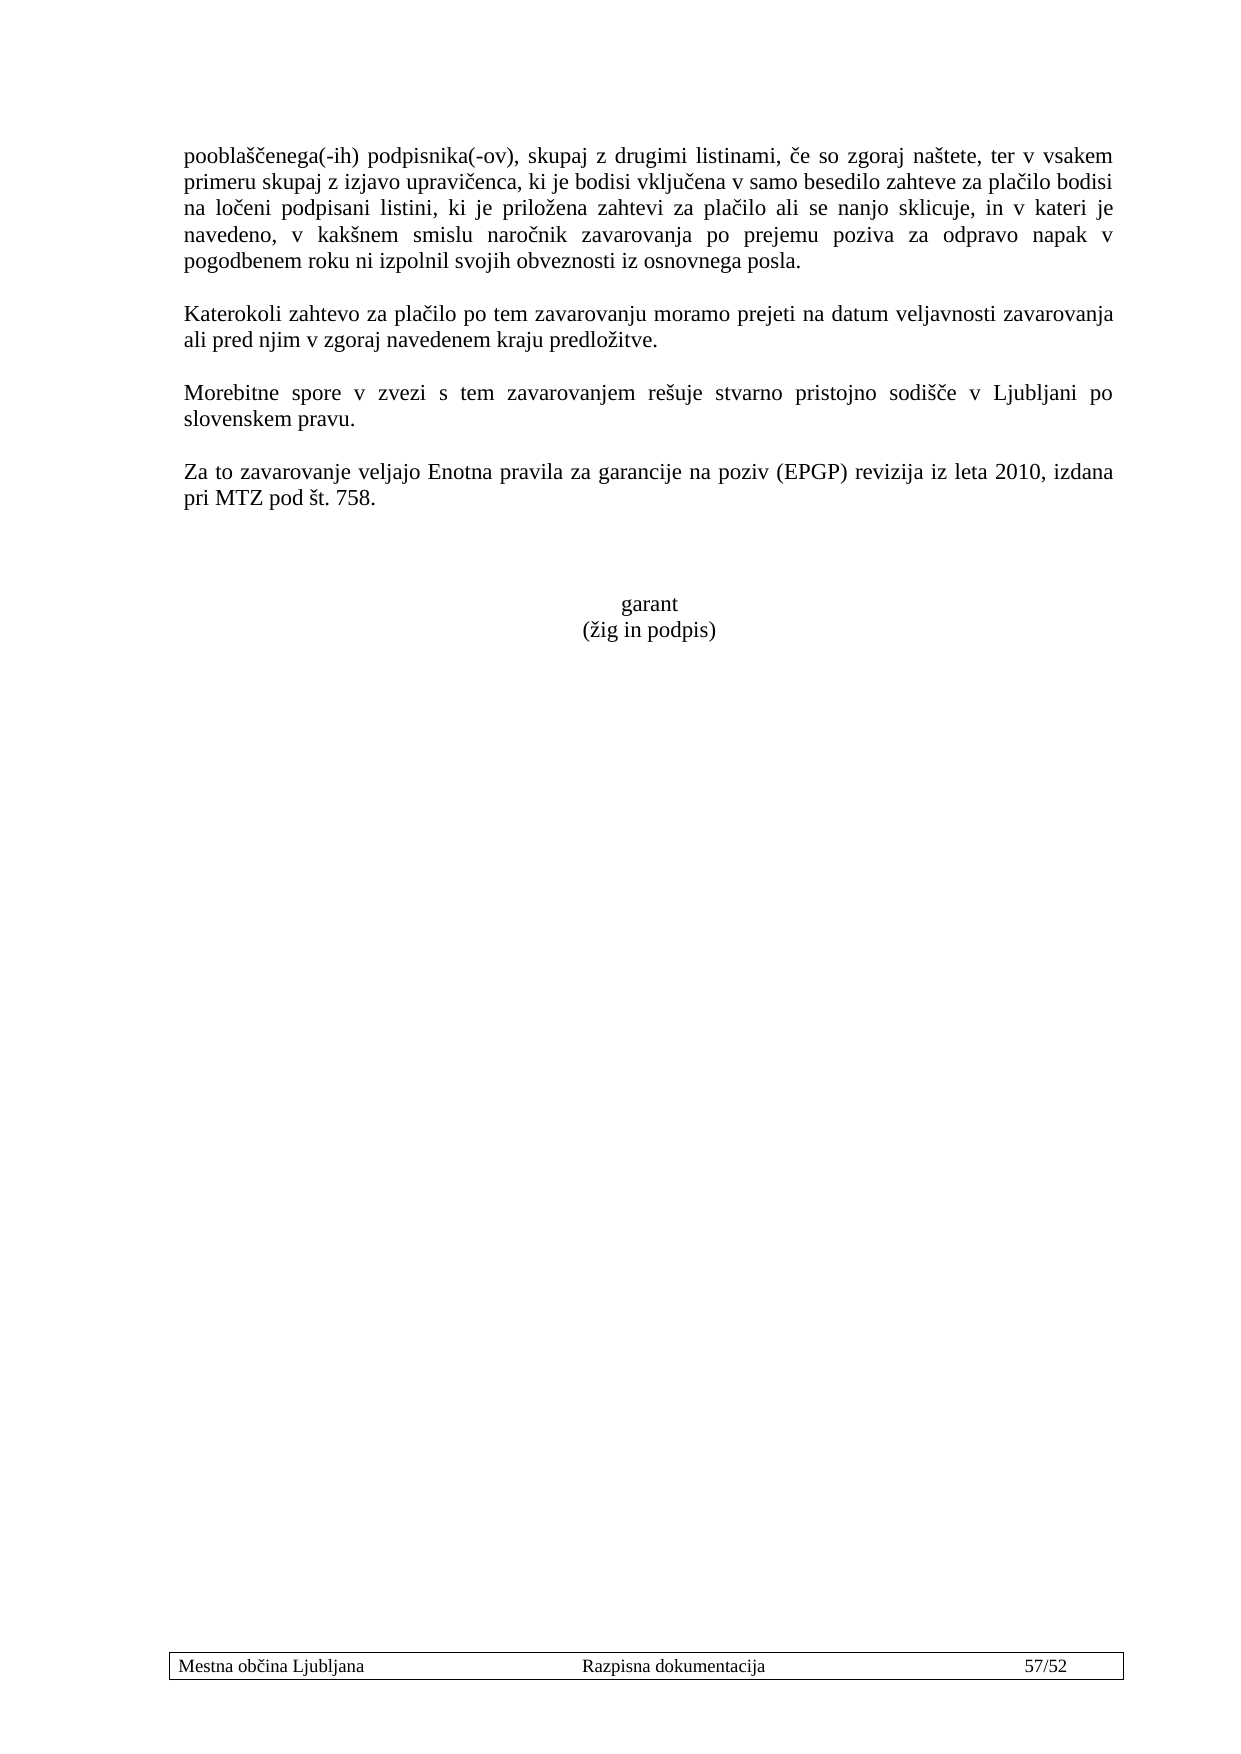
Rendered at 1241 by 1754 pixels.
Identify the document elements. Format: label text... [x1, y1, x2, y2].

text garant [184, 590, 1115, 616]
text Za to zavarovanje veljajo Enotna pravila za garancije na poziv (EPGP) revizija iz leta 2010, izdana pri MTZ pod št. 758. [184, 458, 1115, 511]
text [184, 142, 1115, 273]
text (žig in podpis) [184, 616, 1115, 642]
text Katerokoli zahtevo za plačilo po tem zavarovanju moramo prejeti na datum veljavnosti zavarovanja ali pred njim v zgoraj navedenem kraju predložitve. [184, 300, 1115, 353]
text Morebitne spore v zvezi s tem zavarovanjem rešuje stvarno pristojno sodišče v Ljubljani po slovenskem pravu. [184, 379, 1115, 432]
